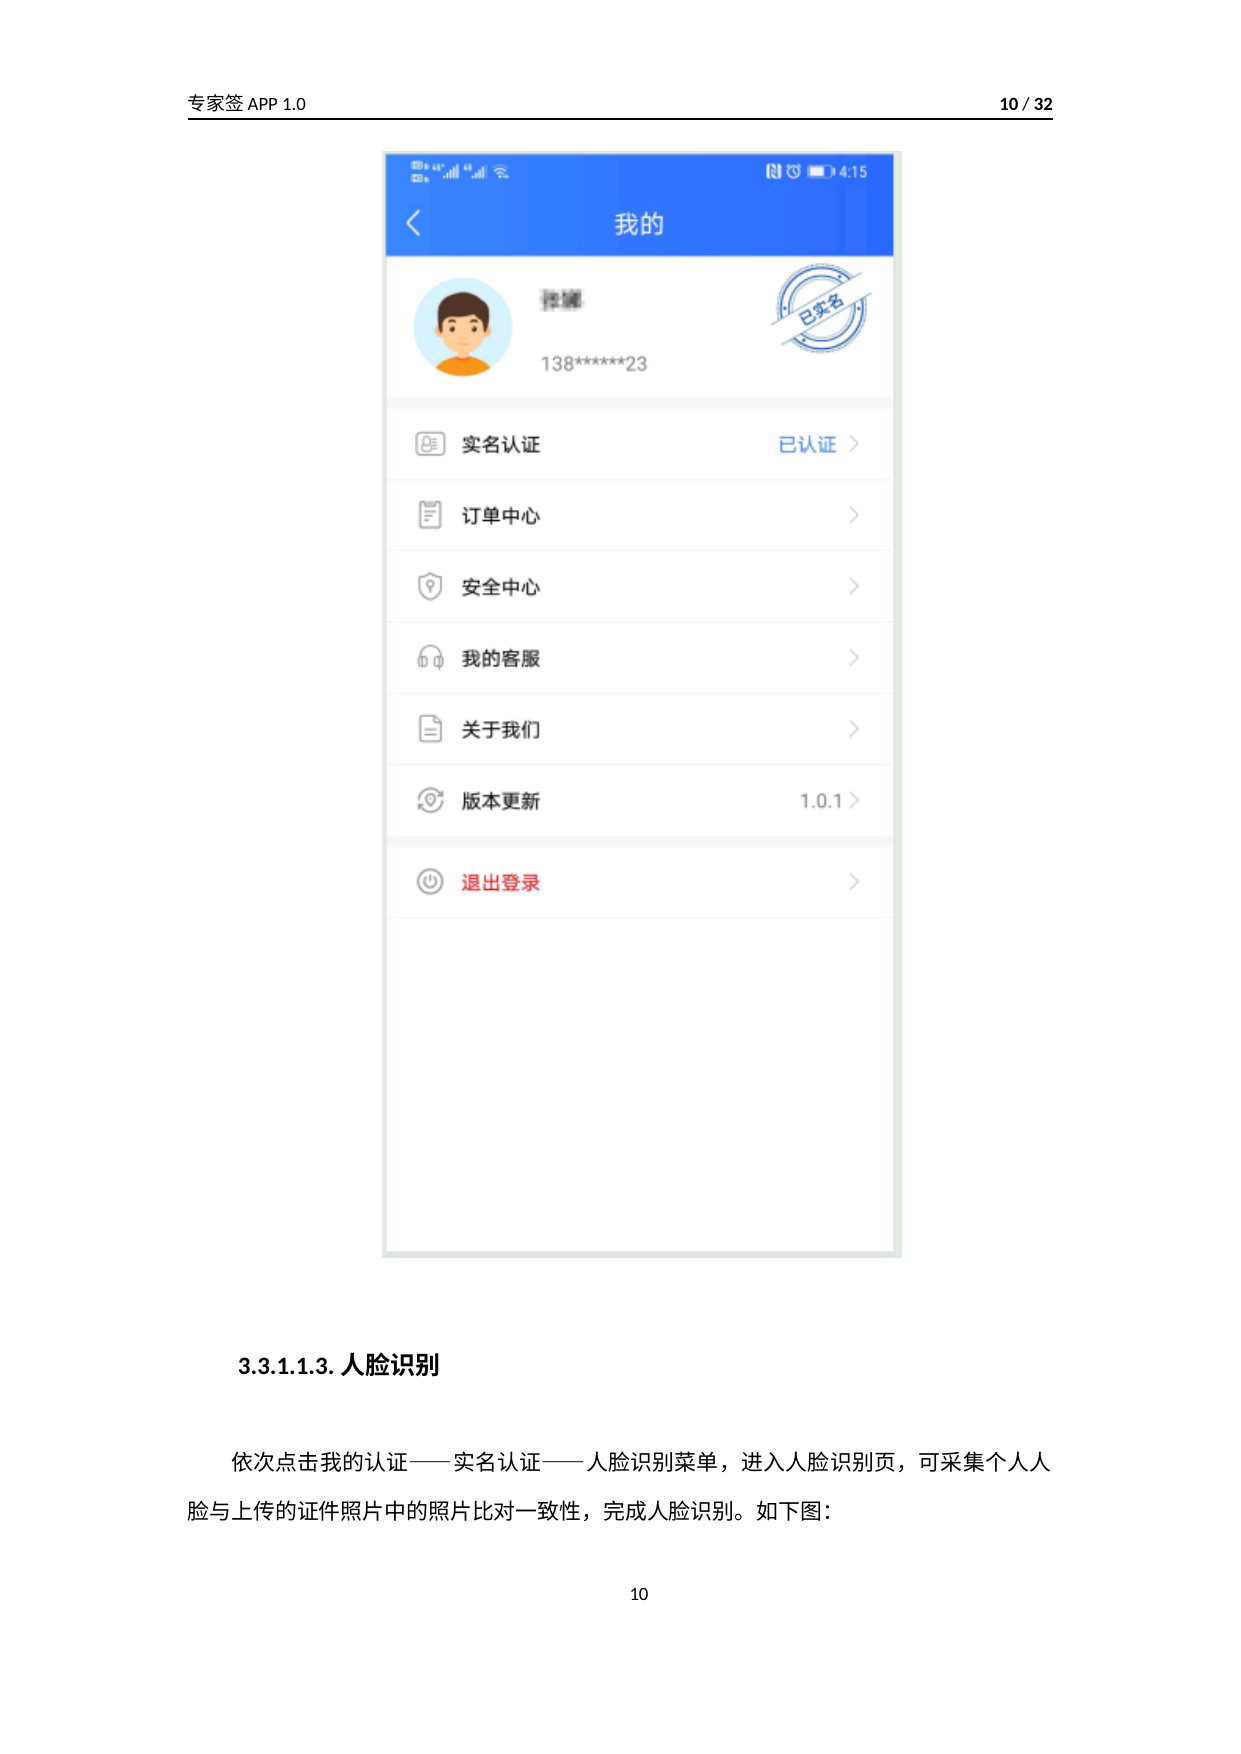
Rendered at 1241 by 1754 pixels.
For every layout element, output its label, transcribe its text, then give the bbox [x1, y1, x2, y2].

text 依次点击我的认证——实名认证——人脸识别菜单，进入人脸识别页，可采集个人人脸与上传的证件照片中的照片比对一致性，完成人脸识别。如下图： [187, 1444, 1053, 1526]
picture [381, 151, 903, 1258]
subtitle 人脸识别 [187, 1331, 1053, 1396]
